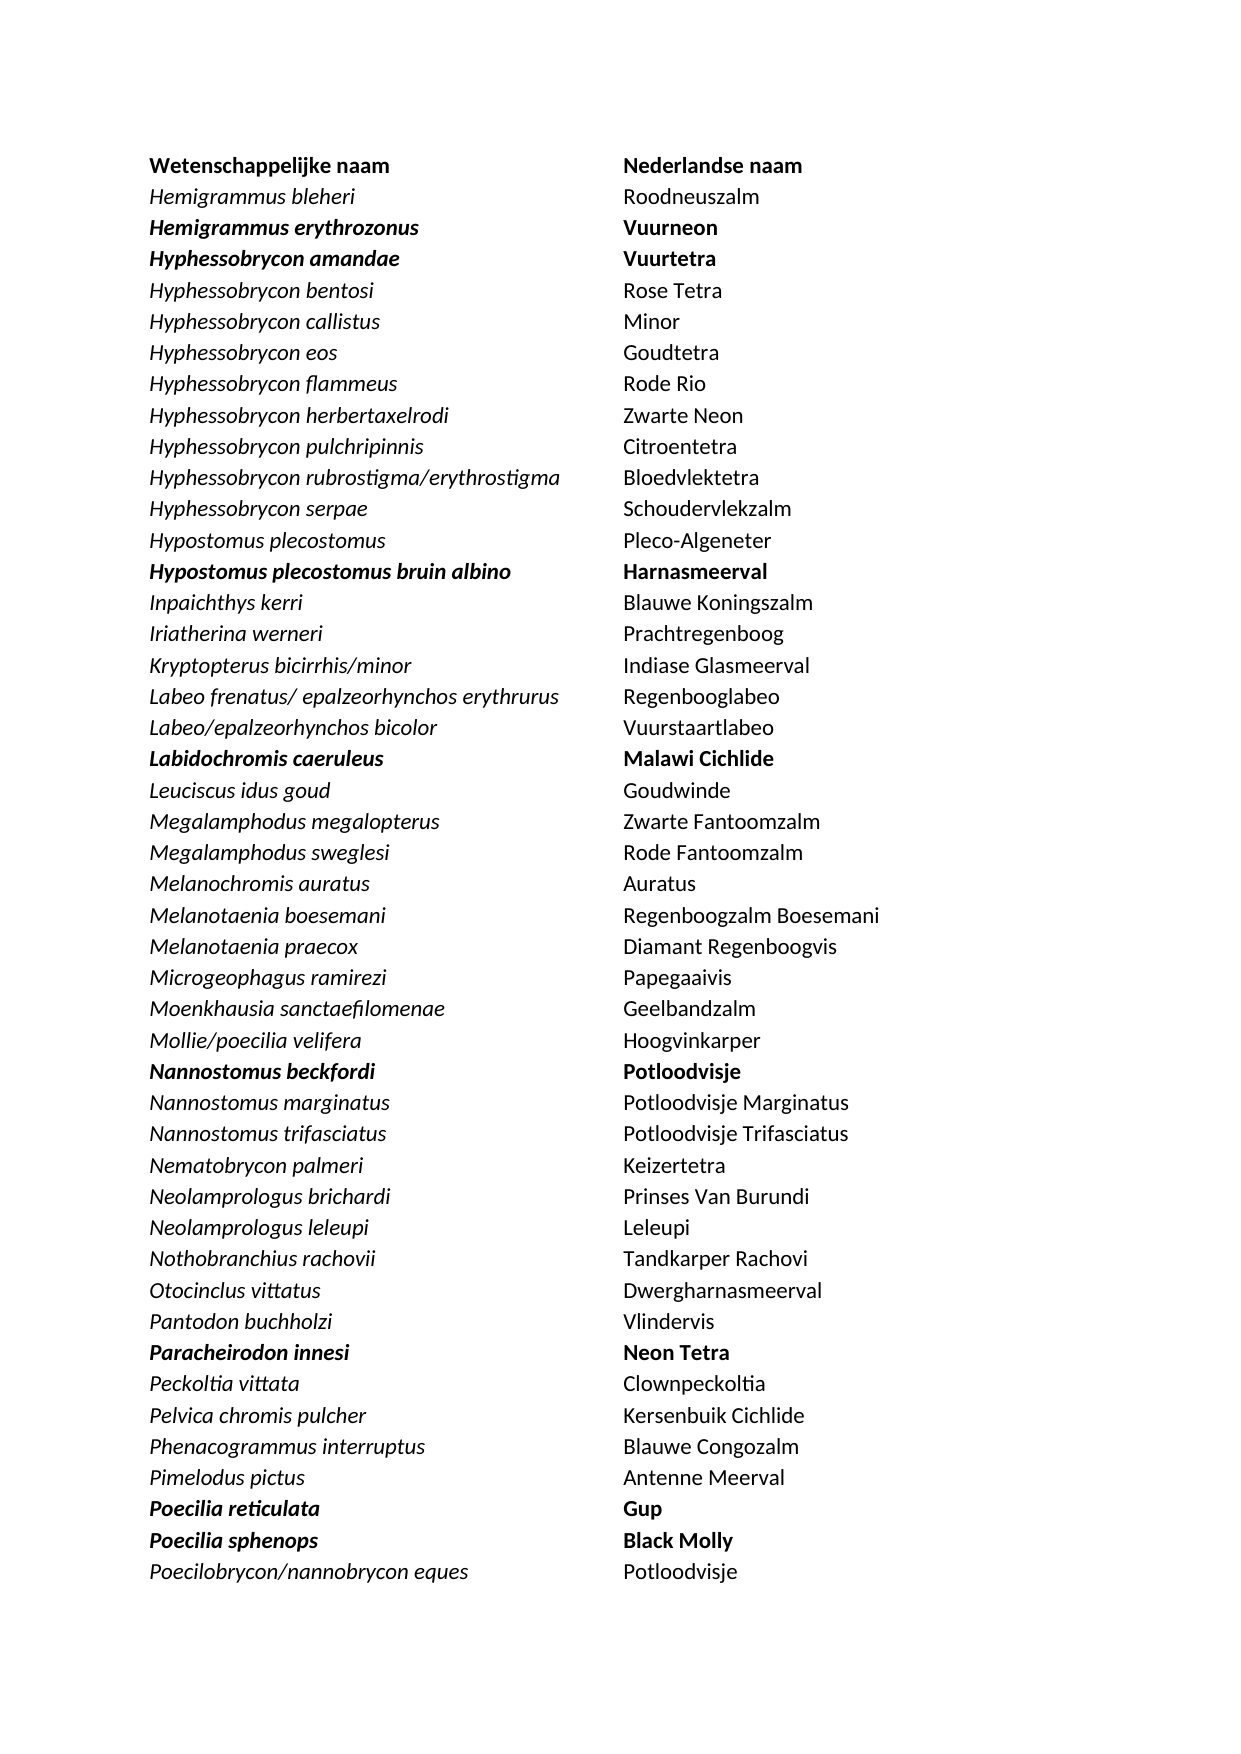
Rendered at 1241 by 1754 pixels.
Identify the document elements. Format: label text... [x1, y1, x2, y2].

table_cell Potloodvisje [622, 1054, 1065, 1085]
table_cell Melanotaenia boesemani [148, 898, 622, 929]
table_cell Antenne Meerval [622, 1460, 1065, 1491]
table_cell Rode Fantoomzalm [622, 835, 1065, 866]
table_cell Schoudervlekzalm [622, 491, 1065, 523]
table_cell Labidochromis caeruleus [148, 741, 622, 773]
table_cell Nothobranchius rachovii [148, 1241, 622, 1273]
table_cell Pantodon buchholzi [148, 1304, 622, 1335]
table_cell Vuurneon [622, 210, 1065, 241]
table_cell Vuurtetra [622, 241, 1065, 273]
table_cell Labeo frenatus/ epalzeorhynchos erythrurus [148, 679, 622, 710]
table_cell Pelvica chromis pulcher [148, 1398, 622, 1429]
table_cell Keizertetra [622, 1148, 1065, 1179]
table_cell Goudtetra [622, 335, 1065, 366]
table_cell Peckoltia vittata [148, 1366, 622, 1398]
table_cell Vuurstaartlabeo [622, 710, 1065, 741]
table_cell Regenboogzalm Boesemani [622, 898, 1065, 929]
table_cell Hoogvinkarper [622, 1023, 1065, 1054]
table_cell Poecilia reticulata [148, 1491, 622, 1523]
table_cell Zwarte Fantoomzalm [622, 804, 1065, 835]
table_cell Labeo/epalzeorhynchos bicolor [148, 710, 622, 741]
table_cell Leuciscus idus goud [148, 773, 622, 804]
table_cell Potloodvisje Trifasciatus [622, 1116, 1065, 1148]
table_cell Nematobrycon palmeri [148, 1148, 622, 1179]
table_cell Neolamprologus brichardi [148, 1179, 622, 1210]
table_cell Hyphessobrycon rubrostigma/erythrostigma [148, 460, 622, 491]
table_cell Vlindervis [622, 1304, 1065, 1335]
table_cell Rose Tetra [622, 273, 1065, 304]
table_cell Goudwinde [622, 773, 1065, 804]
table_cell Hyphessobrycon amandae [148, 241, 622, 273]
table_cell Neolamprologus leleupi [148, 1210, 622, 1241]
table_cell Megalamphodus sweglesi [148, 835, 622, 866]
table_cell Hemigrammus erythrozonus [148, 210, 622, 241]
table_cell Melanotaenia praecox [148, 929, 622, 960]
table_cell Nannostomus trifasciatus [148, 1116, 622, 1148]
table_cell Black Molly [622, 1523, 1065, 1554]
table_cell Diamant Regenboogvis [622, 929, 1065, 960]
table_cell Paracheirodon innesi [148, 1335, 622, 1366]
table_cell Leleupi [622, 1210, 1065, 1241]
table_cell Mollie/poecilia velifera [148, 1023, 622, 1054]
table_cell Megalamphodus megalopterus [148, 804, 622, 835]
table_cell Pimelodus pictus [148, 1460, 622, 1491]
table_cell Hyphessobrycon callistus [148, 304, 622, 335]
table_cell Hypostomus plecostomus [148, 523, 622, 554]
table_cell Potloodvisje [622, 1554, 1065, 1585]
table_cell Nannostomus beckfordi [148, 1054, 622, 1085]
table_cell Poecilobrycon/nannobrycon eques [148, 1554, 622, 1585]
table_cell Poecilia sphenops [148, 1523, 622, 1554]
table_cell Zwarte Neon [622, 398, 1065, 429]
table_cell Moenkhausia sanctaefilomenae [148, 991, 622, 1023]
table_cell Melanochromis auratus [148, 866, 622, 898]
table_cell Microgeophagus ramirezi [148, 960, 622, 991]
table_cell Papegaaivis [622, 960, 1065, 991]
table_cell Hyphessobrycon herbertaxelrodi [148, 398, 622, 429]
table_cell Kryptopterus bicirrhis/minor [148, 648, 622, 679]
table_cell Gup [622, 1491, 1065, 1523]
table_cell Hyphessobrycon serpae [148, 491, 622, 523]
table_cell Auratus [622, 866, 1065, 898]
table_cell Nannostomus marginatus [148, 1085, 622, 1116]
table_cell Geelbandzalm [622, 991, 1065, 1023]
table_cell Hyphessobrycon bentosi [148, 273, 622, 304]
table_cell Neon Tetra [622, 1335, 1065, 1366]
table_cell Kersenbuik Cichlide [622, 1398, 1065, 1429]
table_cell Hemigrammus bleheri [148, 179, 622, 210]
table_cell Rode Rio [622, 366, 1065, 398]
table_header Nederlandse naam [622, 148, 1065, 179]
table_cell Blauwe Koningszalm [622, 585, 1065, 616]
table_cell Harnasmeerval [622, 554, 1065, 585]
table_cell Indiase Glasmeerval [622, 648, 1065, 679]
table_cell Citroentetra [622, 429, 1065, 460]
table_cell Regenbooglabeo [622, 679, 1065, 710]
table_cell Potloodvisje Marginatus [622, 1085, 1065, 1116]
table_cell Hyphessobrycon flammeus [148, 366, 622, 398]
table_cell Dwergharnasmeerval [622, 1273, 1065, 1304]
table_cell Minor [622, 304, 1065, 335]
table_cell Otocinclus vittatus [148, 1273, 622, 1304]
table_cell Roodneuszalm [622, 179, 1065, 210]
table_cell Prinses Van Burundi [622, 1179, 1065, 1210]
table_cell Inpaichthys kerri [148, 585, 622, 616]
table_cell Pleco-Algeneter [622, 523, 1065, 554]
table_cell Phenacogrammus interruptus [148, 1429, 622, 1460]
table_header Wetenschappelijke naam [148, 148, 622, 179]
table_cell Hyphessobrycon pulchripinnis [148, 429, 622, 460]
table_cell Tandkarper Rachovi [622, 1241, 1065, 1273]
table_cell Hypostomus plecostomus bruin albino [148, 554, 622, 585]
table_cell Malawi Cichlide [622, 741, 1065, 773]
table_cell Prachtregenboog [622, 616, 1065, 648]
table_cell Bloedvlektetra [622, 460, 1065, 491]
table_cell Clownpeckoltia [622, 1366, 1065, 1398]
table_cell Blauwe Congozalm [622, 1429, 1065, 1460]
table_cell Hyphessobrycon eos [148, 335, 622, 366]
table_cell Iriatherina werneri [148, 616, 622, 648]
